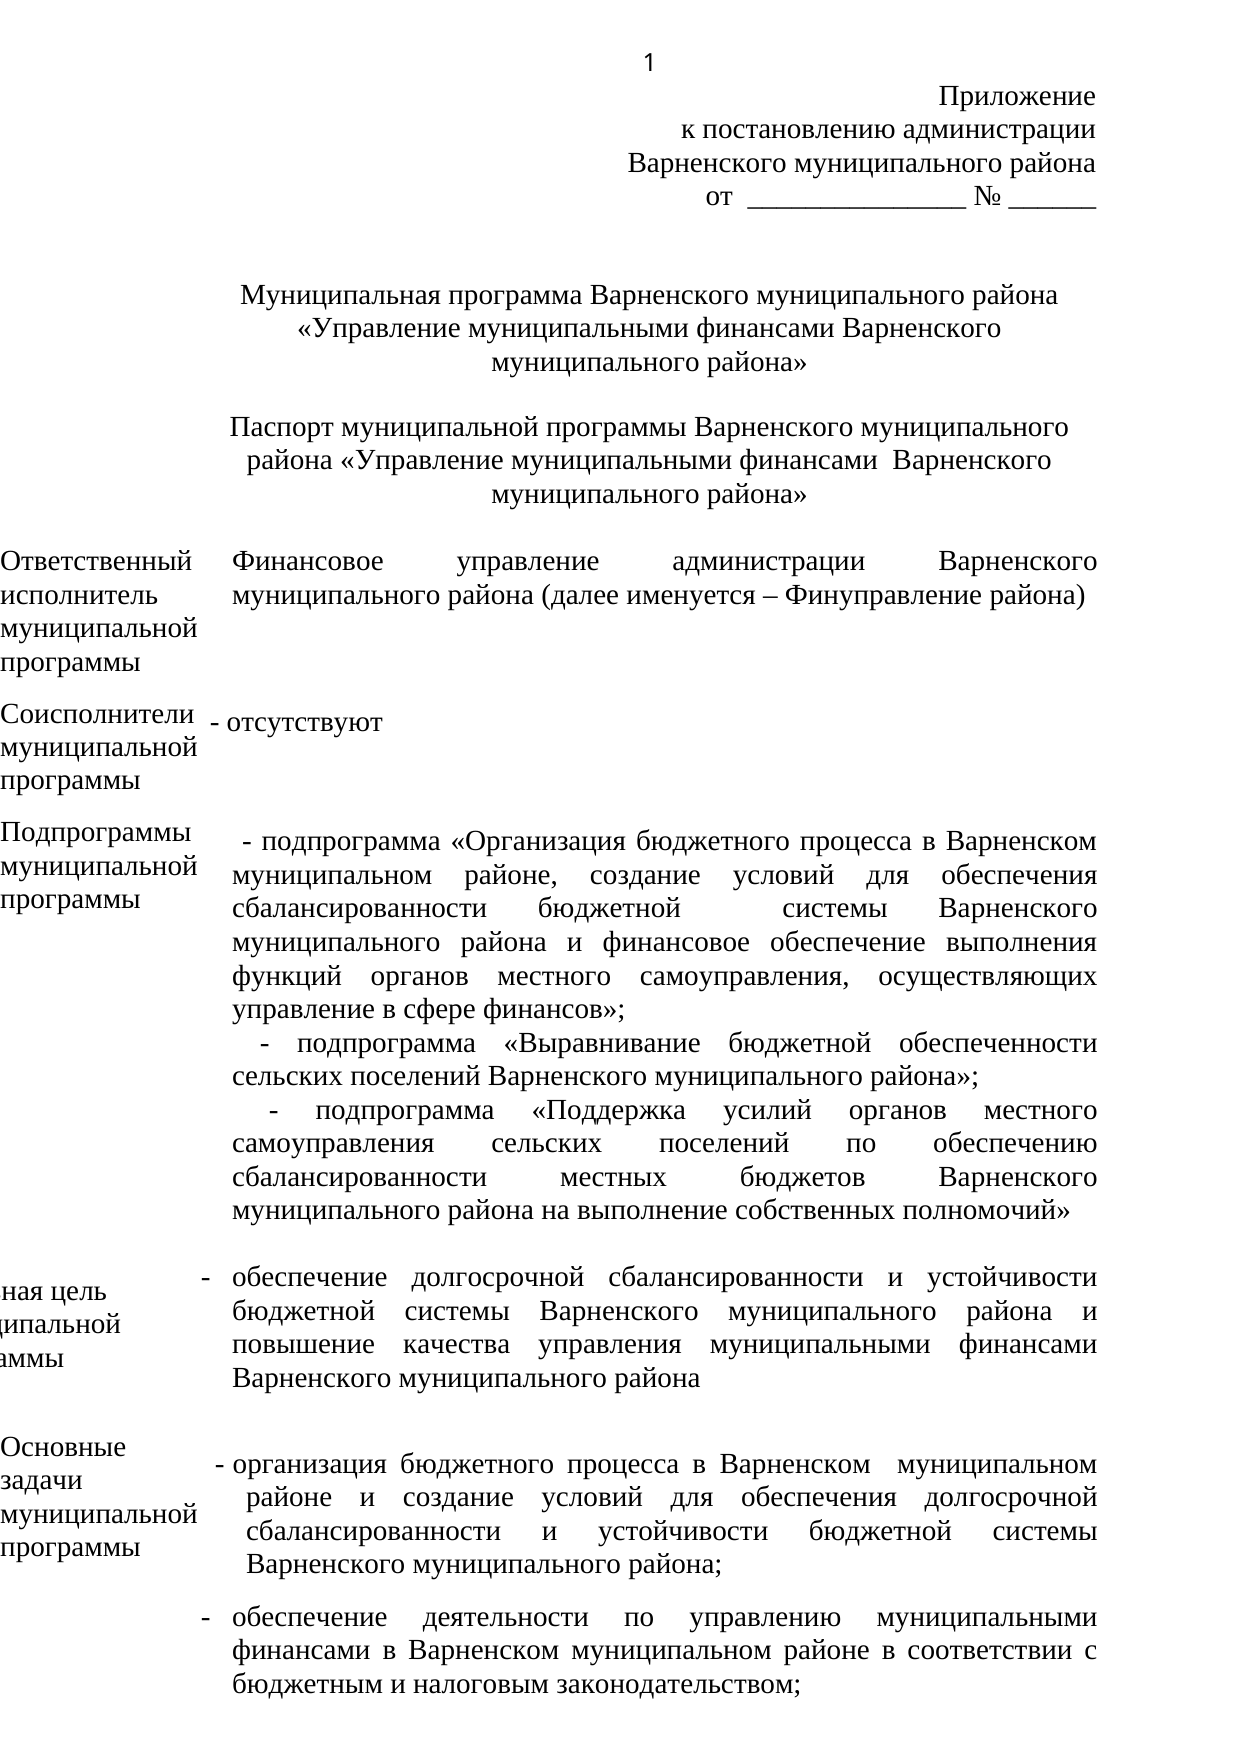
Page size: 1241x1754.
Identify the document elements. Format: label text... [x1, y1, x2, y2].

text - подпрограмма «Организация бюджетного процесса в Варненском муниципальном районе, создание условий для обеспечения сбалансированности бюджетной системы Варненского муниципального района и финансовое обеспечение выполнения функций органов местного самоуправления, осуществляющих управление в сфере финансов»; [232, 824, 1098, 1025]
text муниципальной [0, 848, 209, 882]
list обеспечение деятельности по управлению муниципальными финансами в Варненском муниципальном районе в соответствии с бюджетным и налоговым законодательством; [201, 1599, 1098, 1700]
text - подпрограмма «Поддержка усилий органов местного самоуправления сельских поселений по обеспечению сбалансированности местных бюджетов Варненского муниципального района на выполнение собственных полномочий» [232, 1092, 1098, 1226]
text Приложение [201, 78, 1096, 112]
text программы [0, 763, 209, 796]
list обеспечение долгосрочной сбалансированности и устойчивости бюджетной системы Варненского муниципального района и повышение качества управления муниципальными финансами Варненского муниципального района [201, 1260, 1098, 1394]
text к постановлению администрации [201, 112, 1096, 146]
text - подпрограмма «Выравнивание бюджетной обеспеченности сельских поселений Варненского муниципального района»; [232, 1025, 1098, 1092]
text Подпрограммы [0, 815, 209, 848]
text Соисполнители [0, 697, 209, 730]
text Финансовое управление администрации Варненского муниципального района (далее именуется – Финуправление района) [232, 543, 1098, 611]
text Основные задачи муниципальной программы [0, 1429, 206, 1563]
text от _______________ № ______ [201, 179, 1096, 213]
text муниципальной [0, 730, 209, 763]
text - отсутствуют [209, 704, 1098, 738]
text Муниципальная программа Варненского муниципального района «Управление муниципальными финансами Варненского муниципального района» [201, 277, 1098, 378]
text Ответственный исполнитель муниципальной программы [0, 544, 201, 678]
text Варненского муниципального района [201, 146, 1096, 179]
text Паспорт муниципальной программы Варненского муниципального района «Управление муниципальными финансами Варненского муниципального района» [201, 409, 1098, 510]
list организация бюджетного процесса в Варненском муниципальном районе и создание условий для обеспечения долгосрочной сбалансированности и устойчивости бюджетной системы Варненского муниципального района; [201, 1446, 1098, 1581]
text программы [0, 882, 209, 915]
